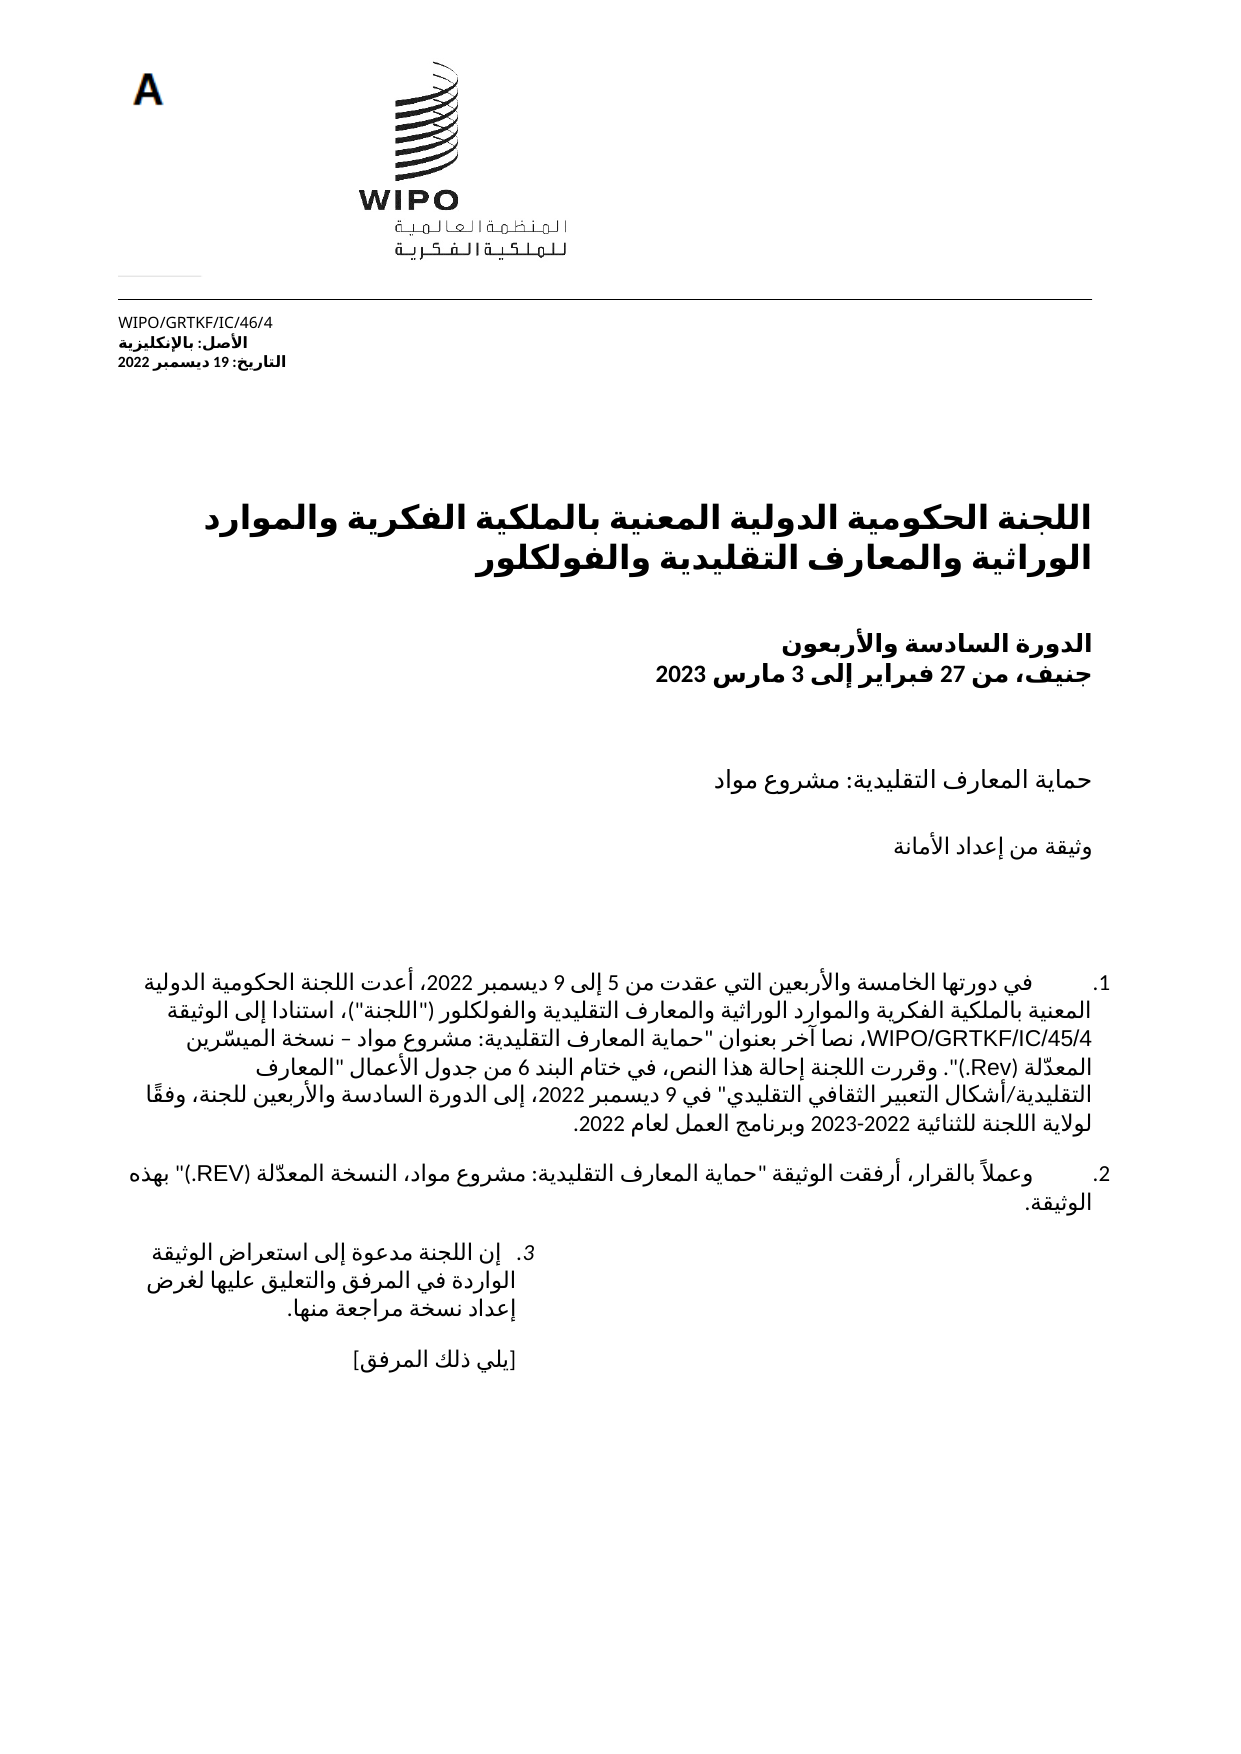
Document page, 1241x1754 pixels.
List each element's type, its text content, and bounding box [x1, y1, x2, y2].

text جنيف، من 27 فبراير إلى 3 مارس 2023 [118, 659, 1092, 689]
text وثيقة من إعداد الأمانة [118, 832, 1092, 860]
text التاريخ: 19 ديسمبر 2022 [118, 353, 1092, 372]
subtitle اللجنة الحكومية الدولية المعنية بالملكية الفكرية والموارد الوراثية والمعارف التقليدية والفولكلور [118, 497, 1092, 578]
text وعملاً بالقرار، أرفقت الوثيقة "حماية المعارف التقليدية: مشروع مواد، النسخة المعدّلة (REV.)" بهذه الوثيقة. [118, 1159, 1092, 1216]
text [يلي ذلك المرفق] [118, 1346, 516, 1373]
text WIPO/GRTKF/IC/46/4 [118, 312, 1092, 333]
text الأصل: بالإنكليزية [118, 333, 1092, 353]
text حماية المعارف التقليدية: مشروع مواد [118, 764, 1092, 795]
text الدورة السادسة والأربعون [118, 628, 1092, 659]
picture [356, 58, 574, 267]
text إن اللجنة مدعوة إلى استعراض الوثيقة الواردة في المرفق والتعليق عليها لغرض إعداد نسخة مراجعة منها. [118, 1238, 516, 1323]
text في دورتها الخامسة والأربعين التي عقدت من 5 إلى 9 ديسمبر 2022، أعدت اللجنة الحكومية الدولية المعنية بالملكية الفكرية والموارد الوراثية والمعارف التقليدية والفولكلور ("اللجنة")، استنادا إلى الوثيقة WIPO/GRTKF/IC/45/4، نصا آخر بعنوان "حماية المعارف التقليدية: مشروع مواد – نسخة الميسّرين المعدّلة (Rev.)". وقررت اللجنة إحالة هذا النص، في ختام البند 6 من جدول الأعمال "المعارف التقليدية/أشكال التعبير الثقافي التقليدي" في 9 ديسمبر 2022، إلى الدورة السادسة والأربعين للجنة، وفقًا لولاية اللجنة للثنائية 2022-2023 وبرنامج العمل لعام 2022. [118, 968, 1092, 1137]
picture [118, 58, 203, 278]
